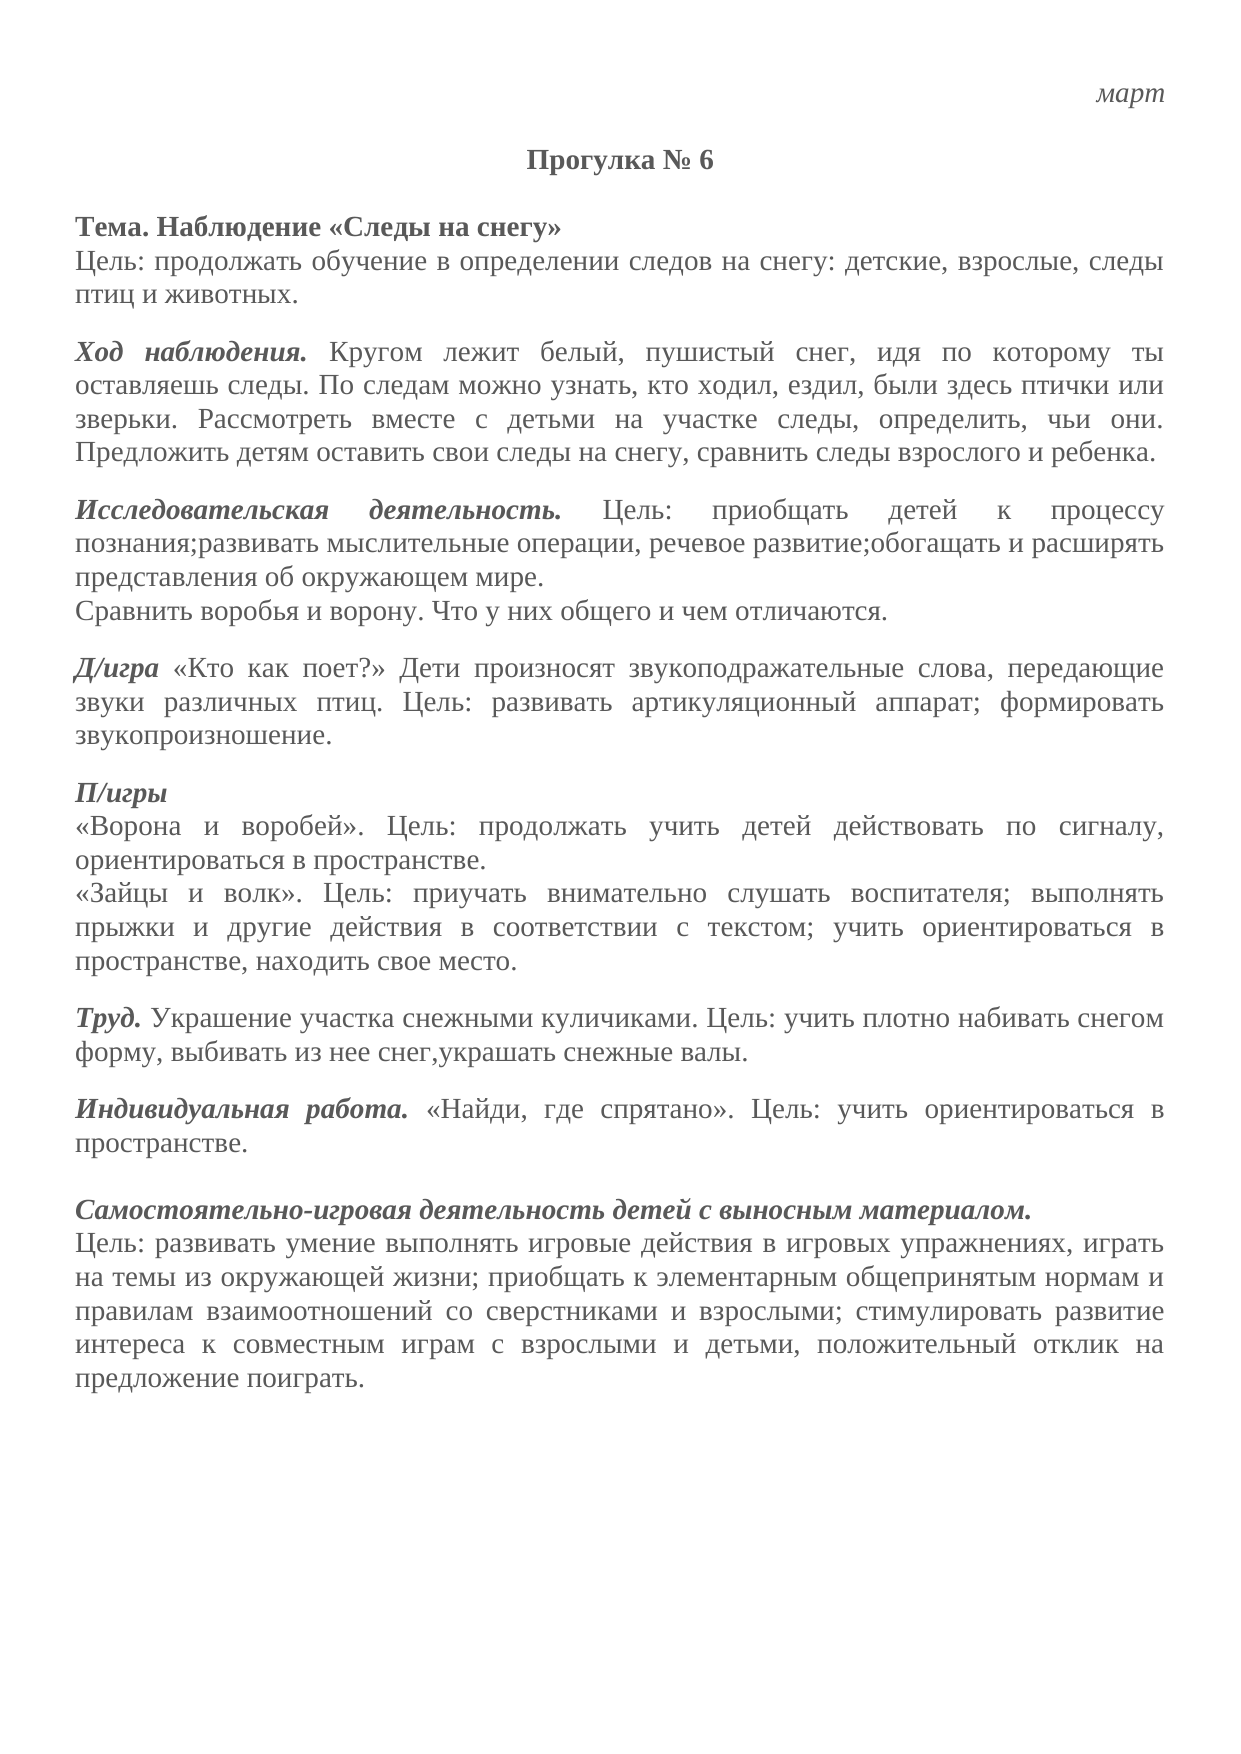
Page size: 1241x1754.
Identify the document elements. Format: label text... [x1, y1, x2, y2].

text Исследовательская деятельность. Цель: приобщать детей к процессу познания;развивать мыслительные операции, речевое развитие;обогащать и расширять представления об окружающем мире. [75, 492, 1165, 593]
text Труд. Украшение участка снежными куличиками. Цель: учить плотно набивать снегом форму, выбивать из нее снег,украшать снежные валы. [75, 1000, 1165, 1067]
text Тема. Наблюдение «Следы на снегу» [75, 209, 1165, 243]
text март [75, 75, 1165, 108]
text Сравнить воробья и ворону. Что у них общего и чем отличаются. [75, 593, 1165, 626]
text «Ворона и воробей». Цель: продолжать учить детей действовать по сигналу, ориентироваться в пространстве. [75, 808, 1165, 876]
text Цель: продолжать обучение в определении следов на снегу: детские, взрослые, следы птиц и животных. [75, 243, 1165, 310]
text Д/игра «Кто как поет?» Дети произносят звукоподражательные слова, передающие звуки различных птиц. Цель: развивать артикуляционный аппарат; формировать звукопроизношение. [75, 650, 1165, 751]
text П/игры [75, 775, 1165, 808]
text Прогулка № 6 [75, 142, 1165, 176]
text «Зайцы и волк». Цель: приучать внимательно слушать воспитателя; выполнять прыжки и другие действия в соответствии с текстом; учить ориентироваться в пространстве, находить свое место. [75, 876, 1165, 976]
text Цель: развивать умение выполнять игровые действия в игровых упражнениях, играть на темы из окружающей жизни; приобщать к элементарным общепринятым нормам и правилам взаимоотношений со сверстниками и взрослыми; стимулировать развитие интереса к совместным играм с взрослыми и детьми, положительный отклик на предложение поиграть. [75, 1226, 1165, 1393]
text Ход наблюдения. Кругом лежит белый, пушистый снег, идя по которому ты оставляешь следы. По следам можно узнать, кто ходил, ездил, были здесь птички или зверьки. Рассмотреть вместе с детьми на участке следы, определить, чьи они. Предложить детям оставить свои следы на снегу, сравнить следы взрослого и ребенка. [75, 334, 1165, 468]
text Индивидуальная работа. «Найди, где спрятано». Цель: учить ориентироваться в пространстве. [75, 1091, 1165, 1158]
text Самостоятельно-игровая деятельность детей с выносным материалом. [75, 1192, 1165, 1226]
